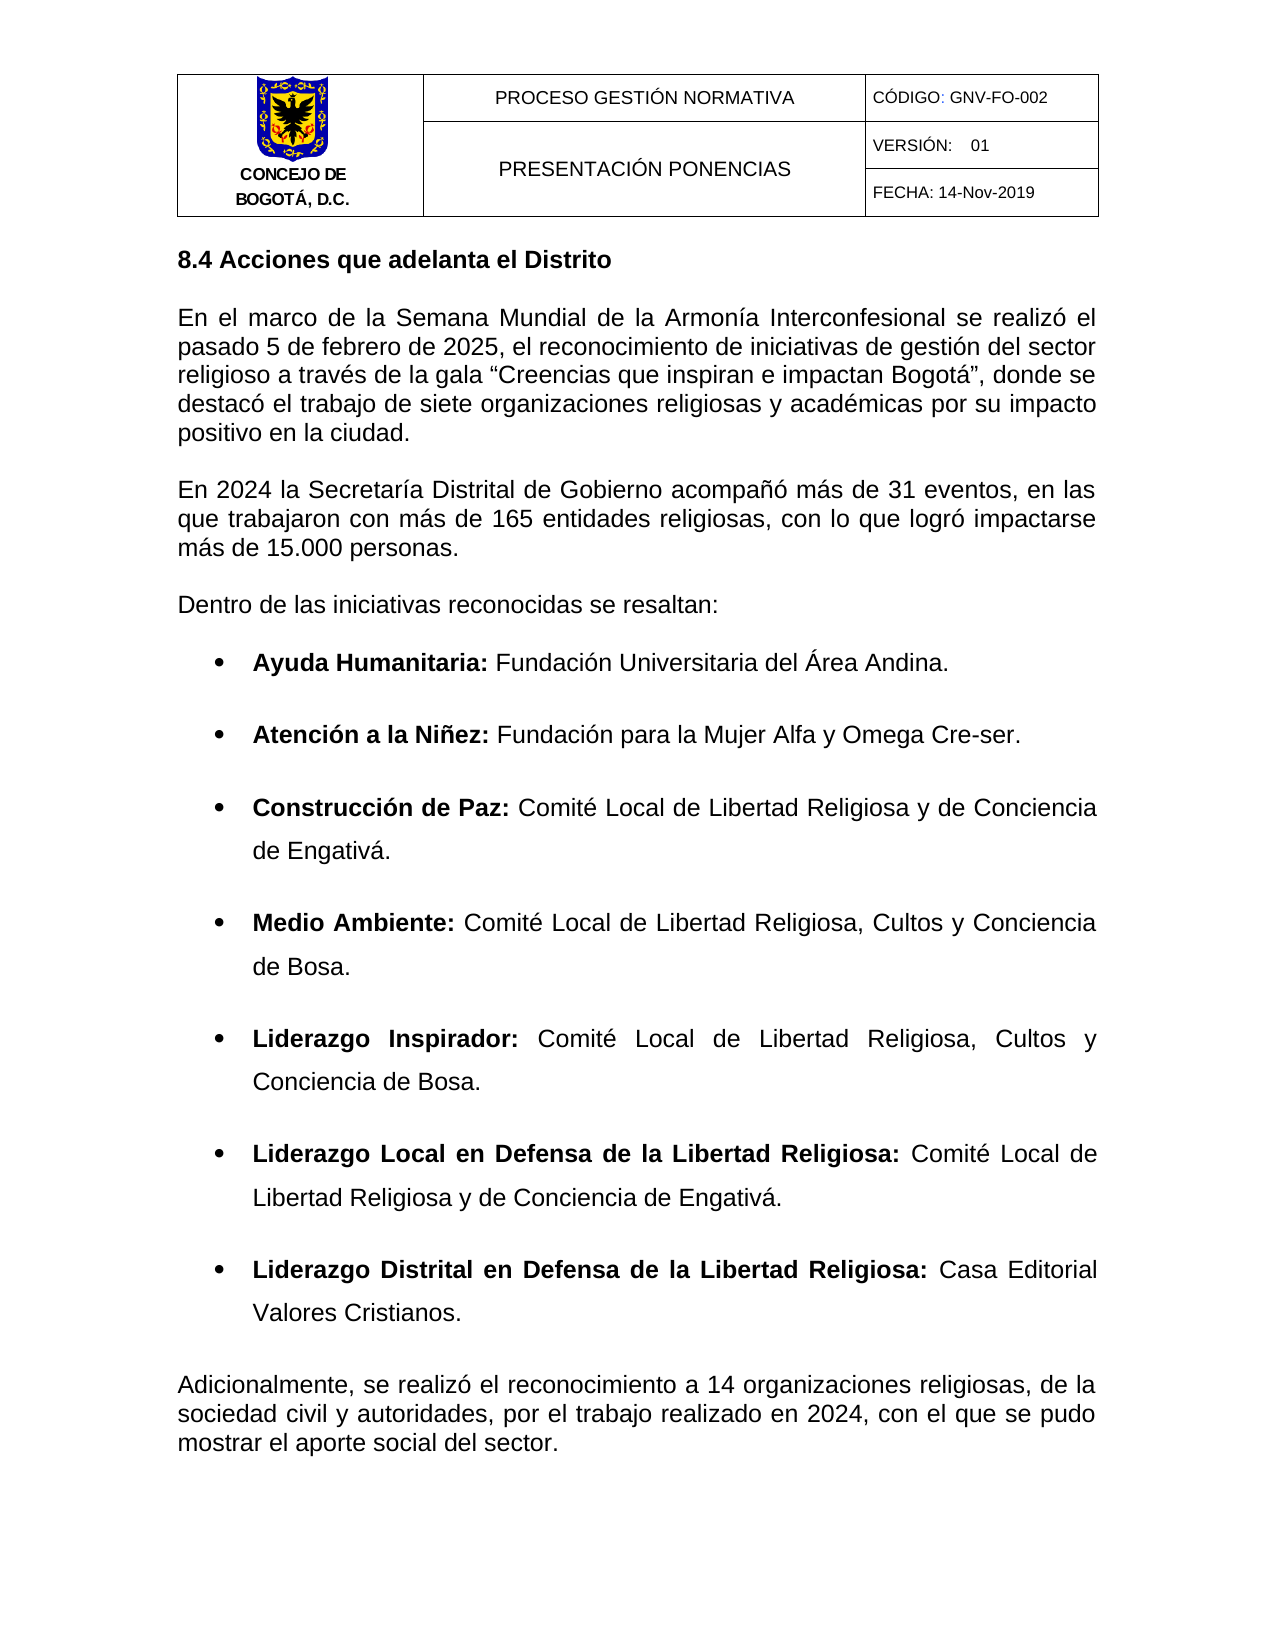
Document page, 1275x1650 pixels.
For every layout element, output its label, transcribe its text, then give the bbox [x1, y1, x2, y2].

list Atención a la Niñez: Fundación para la Mujer Alfa y Omega Cre-ser. [215, 720, 1098, 749]
list Liderazgo Distrital en Defensa de la Libertad Religiosa: Casa Editorial Valores Cristianos. [215, 1255, 1098, 1327]
text Adicionalmente, se realizó el reconocimiento a 14 organizaciones religiosas, de la sociedad civil y autoridades, por el trabajo realizado en 2024, con el que se pudo mostrar el aporte social del sector. [177, 1370, 1098, 1457]
list Construcción de Paz: Comité Local de Libertad Religiosa y de Conciencia de Engativá. [215, 793, 1098, 865]
text 8.4 Acciones que adelanta el Distrito [177, 245, 1098, 274]
text Dentro de las iniciativas reconocidas se resaltan: [177, 590, 1098, 619]
list Ayuda Humanitaria: Fundación Universitaria del Área Andina. [215, 648, 1098, 677]
list Liderazgo Inspirador: Comité Local de Libertad Religiosa, Cultos y Conciencia de Bosa. [215, 1024, 1098, 1096]
text En el marco de la Semana Mundial de la Armonía Interconfesional se realizó el pasado 5 de febrero de 2025, el reconocimiento de iniciativas de gestión del sector religioso a través de la gala “Creencias que inspiran e impactan Bogotá”, donde se destacó el trabajo de siete organizaciones religiosas y académicas por su impacto positivo en la ciudad. [177, 303, 1098, 447]
list Medio Ambiente: Comité Local de Libertad Religiosa, Cultos y Conciencia de Bosa. [215, 908, 1098, 980]
list Liderazgo Local en Defensa de la Libertad Religiosa: Comité Local de Libertad Religiosa y de Conciencia de Engativá. [215, 1139, 1098, 1211]
text En 2024 la Secretaría Distrital de Gobierno acompañó más de 31 eventos, en las que trabajaron con más de 165 entidades religiosas, con lo que logró impactarse más de 15.000 personas. [177, 475, 1098, 562]
